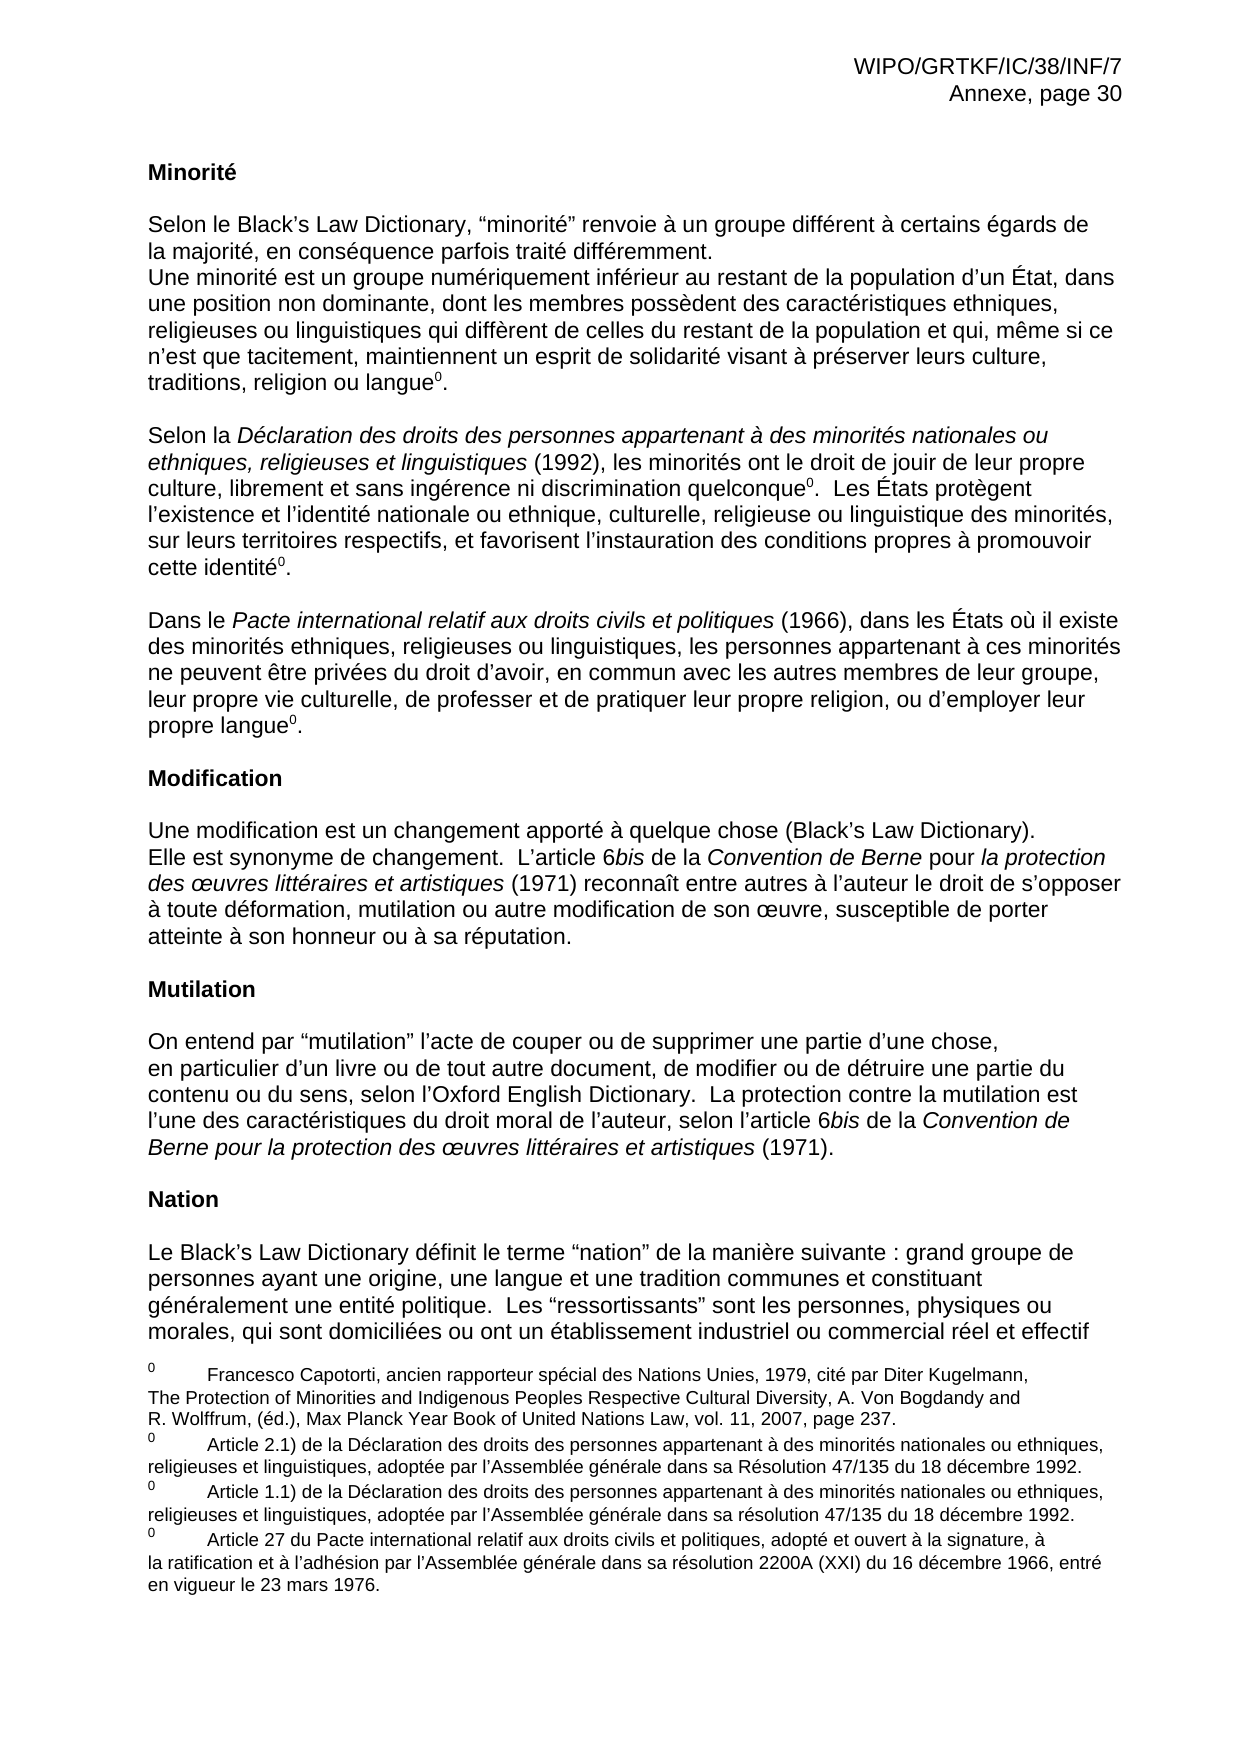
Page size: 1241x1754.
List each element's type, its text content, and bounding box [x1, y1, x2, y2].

text Selon le Black’s Law Dictionary, “minorité” renvoie à un groupe différent à certains égards de la majorité, en conséquence parfois traité différemment. [148, 211, 1122, 264]
subtitle Nation [148, 1186, 1122, 1213]
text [148, 1239, 1122, 1344]
subtitle Modification [148, 765, 1122, 791]
text On entend par “mutilation” l’acte de couper ou de supprimer une partie d’une chose, en particulier d’un livre ou de tout autre document, de modifier ou de détruire une partie du contenu ou du sens, selon l’Oxford English Dictionary. La protection contre la mutilation est l’une des caractéristiques du droit moral de l’auteur, selon l’article 6bis de la Convention de Berne pour la protection des œuvres littéraires et artistiques (1971). [148, 1028, 1122, 1160]
subtitle Mutilation [148, 976, 1122, 1002]
text Une modification est un changement apporté à quelque chose (Black’s Law Dictionary). Elle est synonyme de changement. L’article 6bis de la Convention de Berne pour la protection des œuvres littéraires et artistiques (1971) reconnaît entre autres à l’auteur le droit de s’opposer à toute déformation, mutilation ou autre modification de son œuvre, susceptible de porter atteinte à son honneur ou à sa réputation. [148, 817, 1122, 949]
text Une minorité est un groupe numériquement inférieur au restant de la population d’un État, dans une position non dominante, dont les membres possèdent des caractéristiques ethniques, religieuses ou linguistiques qui diffèrent de celles du restant de la population et qui, même si ce n’est que tacitement, maintiennent un esprit de solidarité visant à préserver leurs culture, traditions, religion ou langue. [148, 264, 1122, 396]
subtitle Minorité [148, 158, 1122, 185]
text Selon la Déclaration des droits des personnes appartenant à des minorités nationales ou ethniques, religieuses et linguistiques (1992), les minorités ont le droit de jouir de leur propre culture, librement et sans ingérence ni discrimination quelconque. Les États protègent l’existence et l’identité nationale ou ethnique, culturelle, religieuse ou linguistique des minorités, sur leurs territoires respectifs, et favorisent l’instauration des conditions propres à promouvoir cette identité. [148, 422, 1122, 580]
text Dans le Pacte international relatif aux droits civils et politiques (1966), dans les États où il existe des minorités ethniques, religieuses ou linguistiques, les personnes appartenant à ces minorités ne peuvent être privées du droit d’avoir, en commun avec les autres membres de leur groupe, leur propre vie culturelle, de professer et de pratiquer leur propre religion, ou d’employer leur propre langue. [148, 607, 1122, 738]
